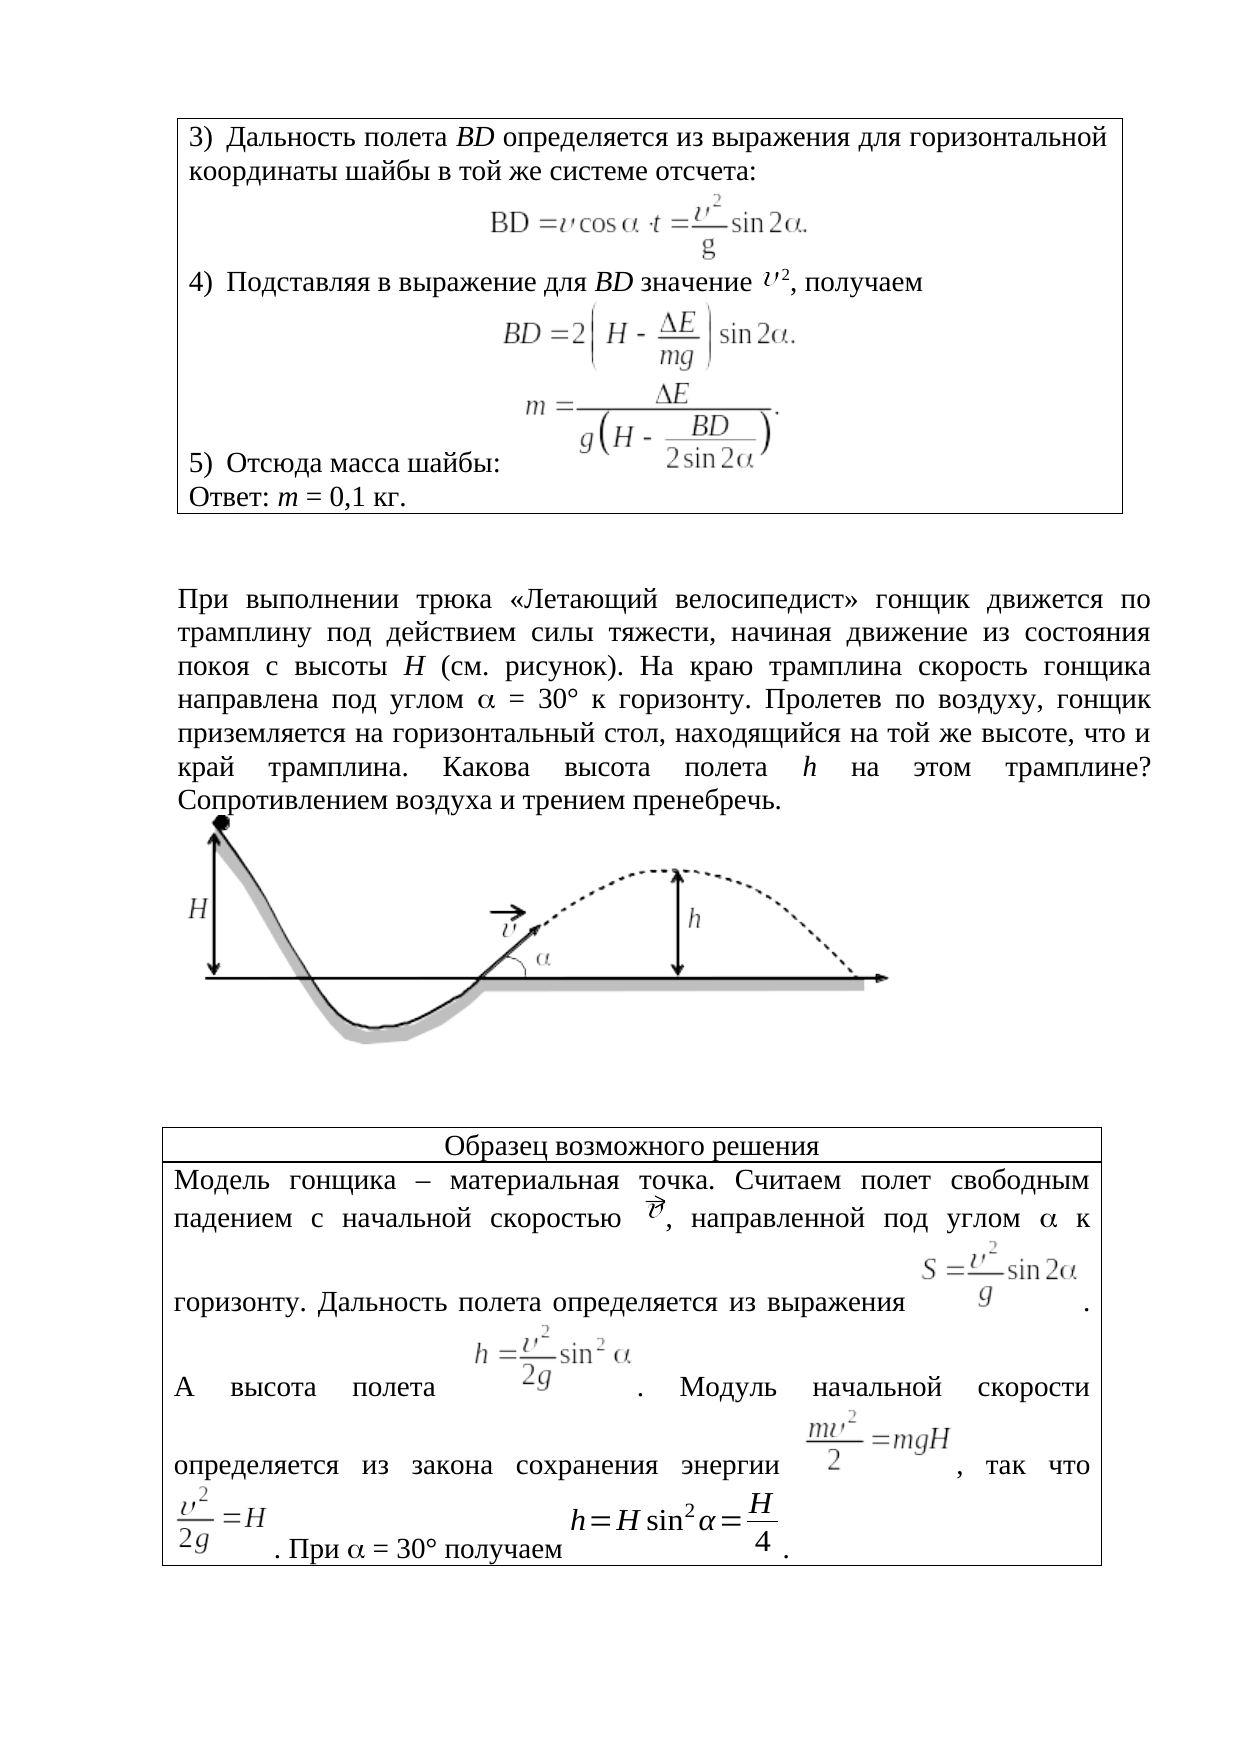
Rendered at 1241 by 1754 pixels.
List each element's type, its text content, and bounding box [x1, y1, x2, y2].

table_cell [178, 119, 1122, 513]
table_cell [163, 1163, 1101, 1565]
text При выполнении трюка «Летающий велосипедист» гонщик движется по трамплину под действием силы тяжести, начиная движение из состояния покоя с высоты Н (см. рисунок). На краю трамплина скорость гонщика направлена под углом = 30° к горизонту. Пролетев по воздуху, гонщик приземляется на горизонтальный стол, находящийся на той же высоте, что и край трамплина. Какова высота полета h на этом трамплине? Сопротивлением воздуха и трением пренебречь. [177, 581, 1152, 816]
table_header Образец возможного решения [163, 1128, 1101, 1161]
